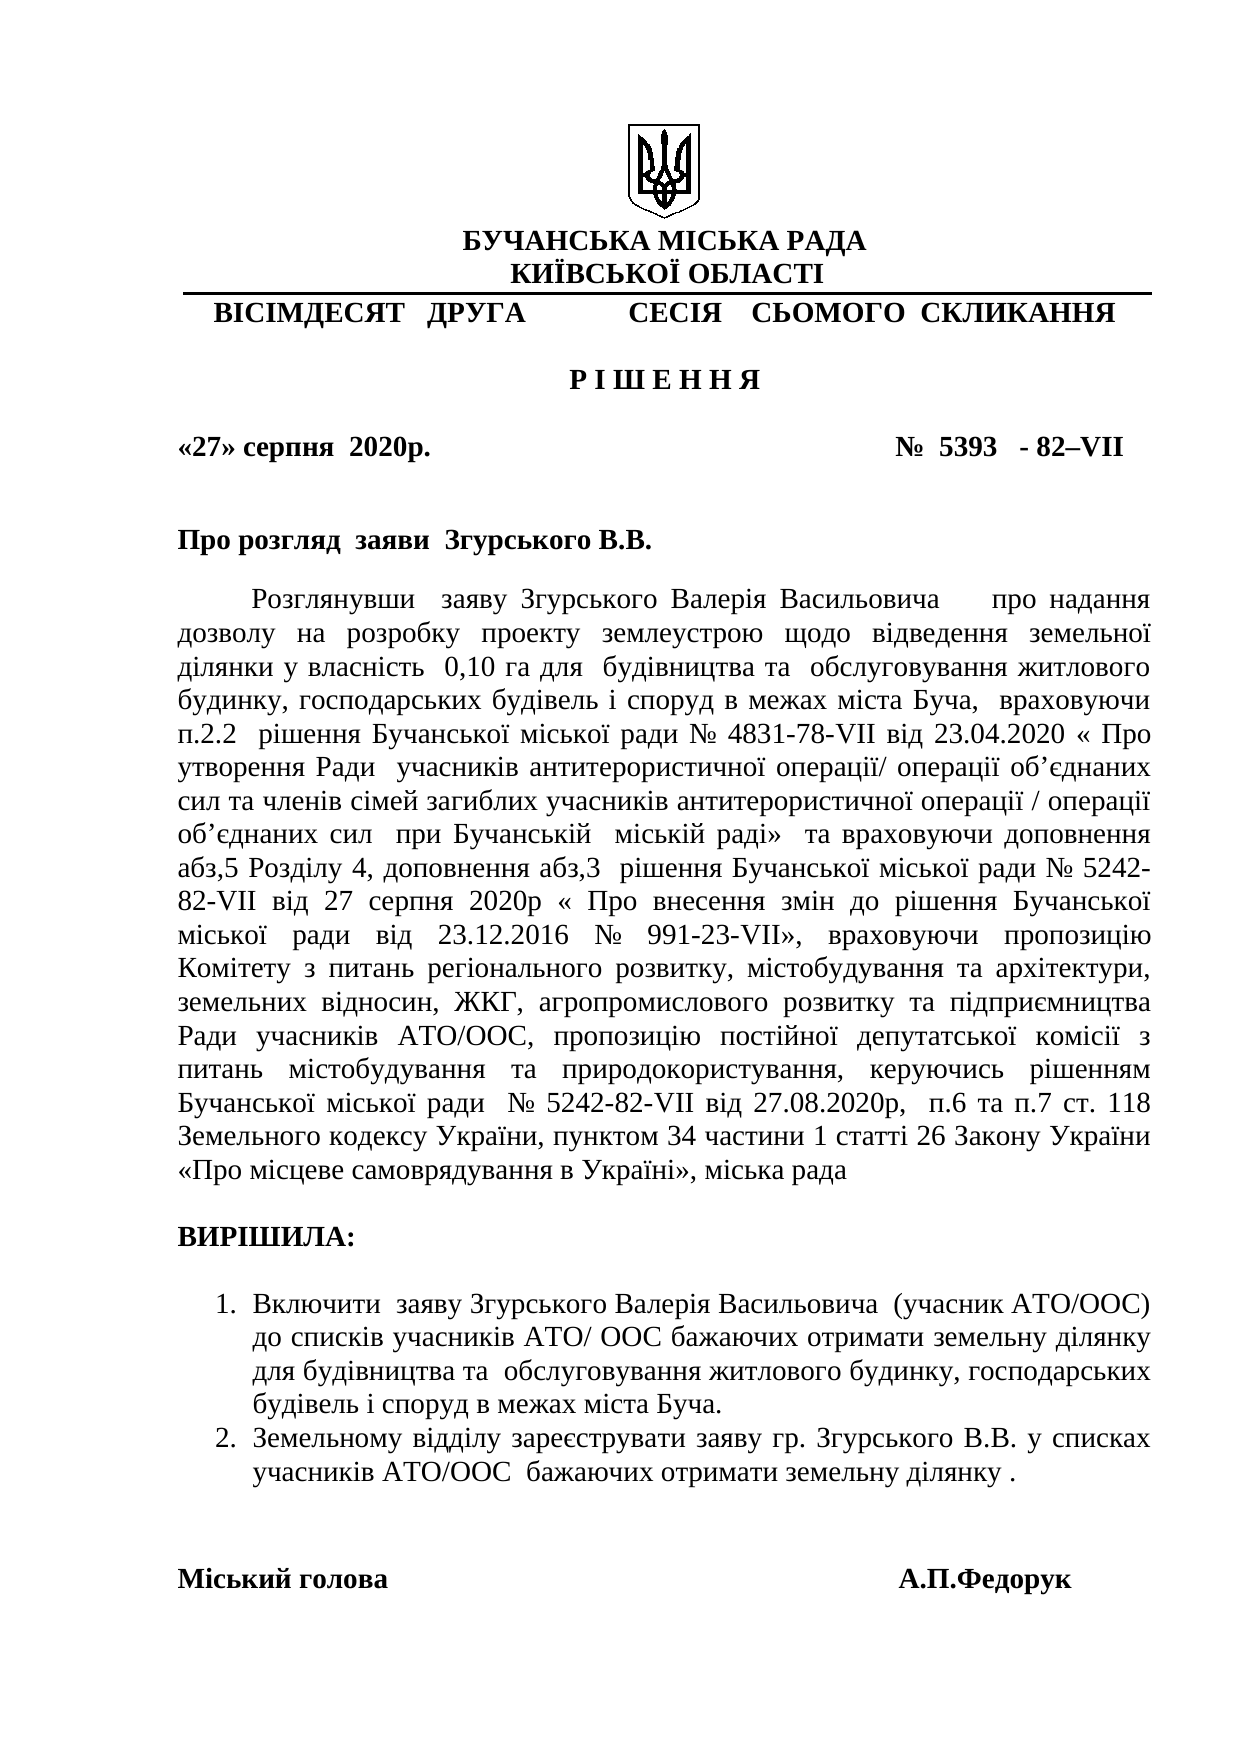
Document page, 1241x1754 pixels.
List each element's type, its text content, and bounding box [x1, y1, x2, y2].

text Розглянувши заяву Згурського Валерія Васильовича про надання дозволу на розробку проекту землеустрою щодо відведення земельної ділянки у власність 0,10 га для будівництва та обслуговування житлового будинку, господарських будівель і споруд в межах міста Буча, враховуючи п.2.2 рішення Бучанської міської ради № 4831-78-VІІ від 23.04.2020 « Про утворення Ради учасників антитерористичної операції/ операції об’єднаних сил та членів сімей загиблих учасників антитерористичної операції / операції об’єднаних сил при Бучанській міській раді» та враховуючи доповнення абз,5 Розділу 4, доповнення абз,3 рішення Бучанської міської ради № 5242-82-VІІ від 27 серпня 2020р « Про внесення змін до рішення Бучанської міської ради від 23.12.2016 № 991-23-VІІ», враховуючи пропозицію Комітету з питань регіонального розвитку, містобудування та архітектури, земельних відносин, ЖКГ, агропромислового розвитку та підприємництва Ради учасників АТО/ООС, пропозицію постійної депутатської комісії з питань містобудування та природокористування, керуючись рішенням Бучанської міської ради № 5242-82-VІІ від 27.08.2020р, п.6 та п.7 ст. 118 Земельного кодексу України, пунктом 34 частини 1 статті 26 Закону України «Про місцеве самоврядування в Україні», міська рада [177, 582, 1152, 1185]
text Р І Ш Е Н Н Я [177, 362, 1152, 396]
list Включити заяву Згурського Валерія Васильовича (учасник АТО/ООС) до списків учасників АТО/ ООС бажаючих отримати земельну ділянку для будівництва та обслуговування житлового будинку, господарських будівель і споруд в межах міста Буча. [215, 1286, 1152, 1420]
text Про розгляд заяви Згурського В.В. [177, 522, 1152, 556]
text ВИРІШИЛА: [177, 1219, 1152, 1252]
text Міський голова А.П.Федорук [177, 1561, 1152, 1594]
text БУЧАНСЬКА МІСЬКА РАДА [177, 223, 1152, 256]
text КИЇВСЬКОЇ ОБЛАСТІ [183, 256, 1152, 292]
text «27» серпня 2020р. № 5393 - 82–VІІ [177, 429, 1152, 463]
text ВІСІМДЕСЯТ ДРУГА СЕСІЯ СЬОМОГО СКЛИКАННЯ [177, 295, 1152, 329]
list Земельному відділу зареєструвати заяву гр. Згурського В.В. у списках учасників АТО/ООС бажаючих отримати земельну ділянку . [215, 1420, 1152, 1487]
